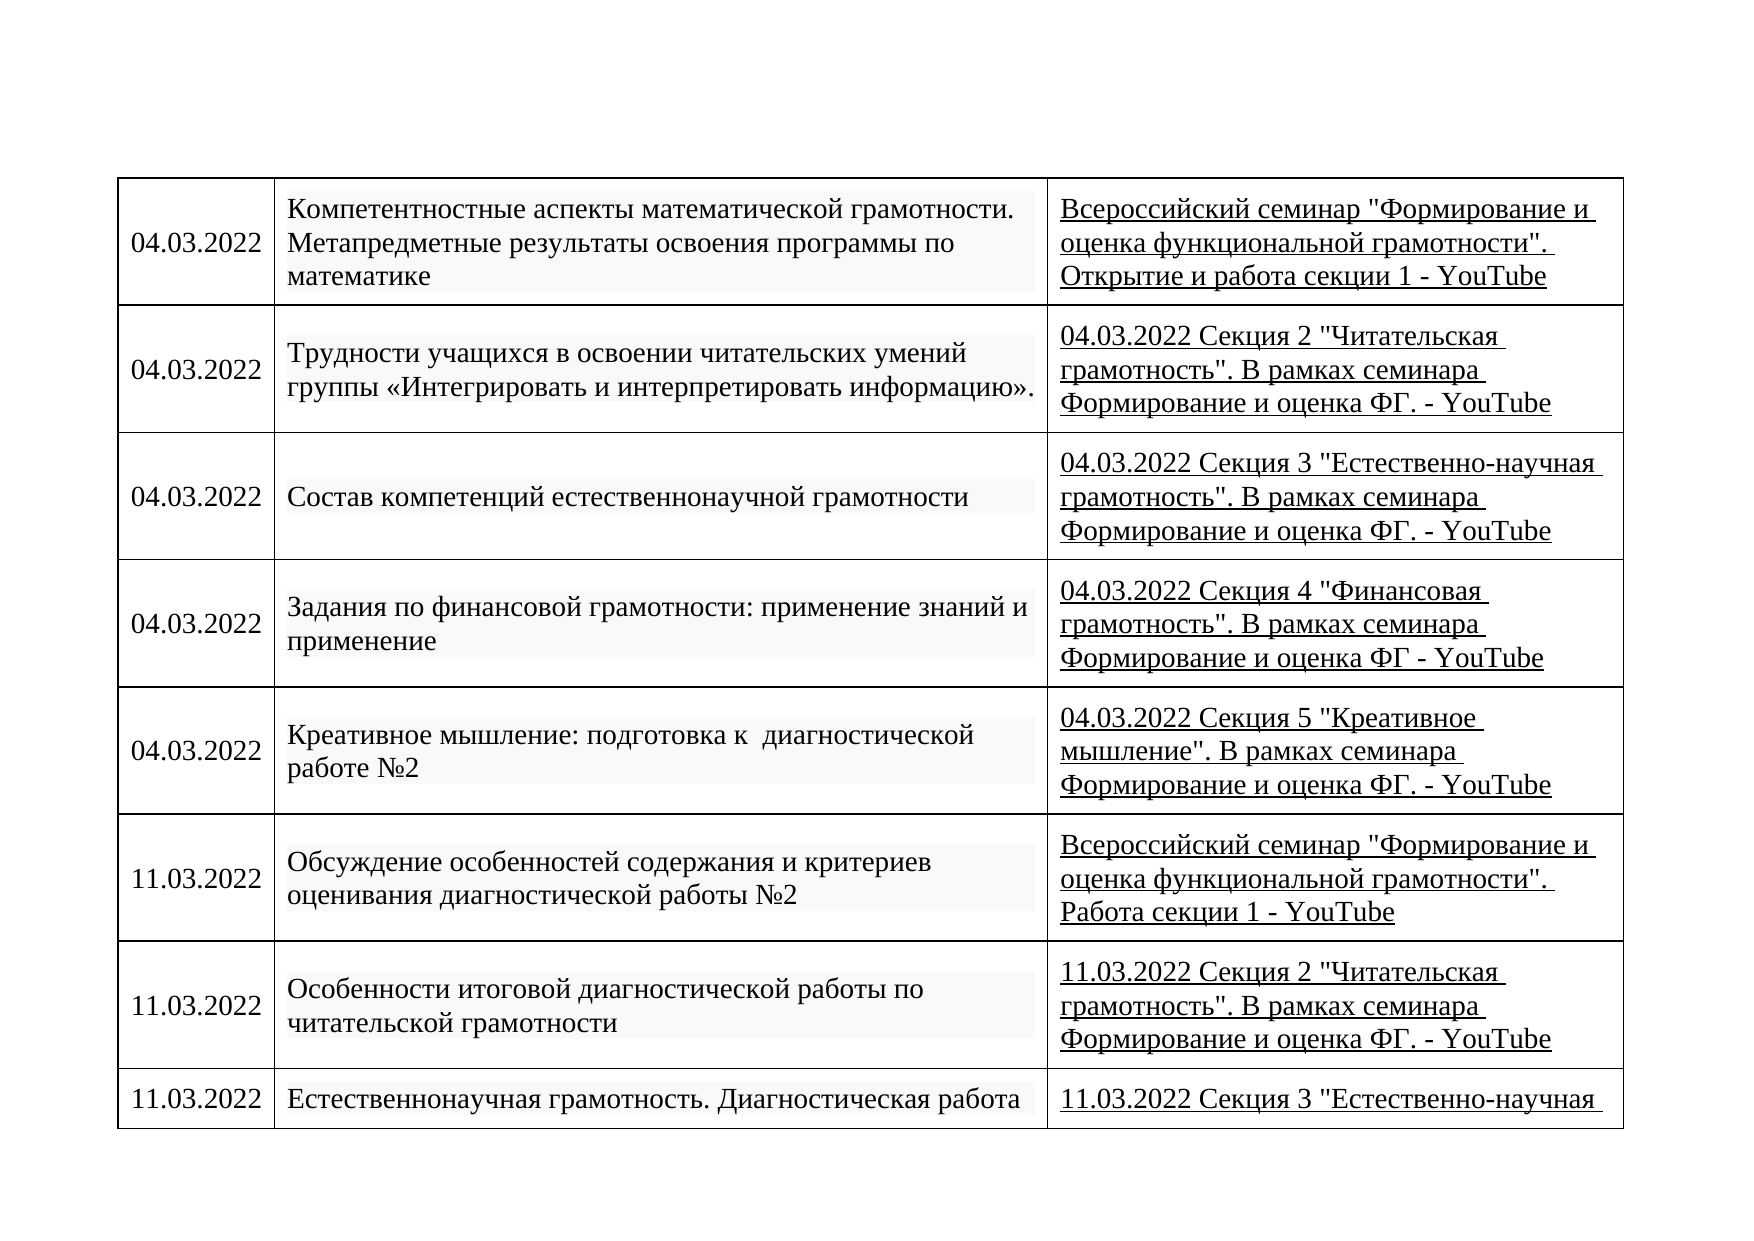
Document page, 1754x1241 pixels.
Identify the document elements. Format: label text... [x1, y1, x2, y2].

table_cell 11.03.2022 [119, 942, 274, 1067]
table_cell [275, 1069, 1047, 1128]
table_cell Состав компетенций естественнонаучной грамотности [275, 433, 1047, 559]
table_cell 04.03.2022 [119, 179, 274, 304]
table_cell 04.03.2022 [119, 306, 274, 432]
table_cell Задания по финансовой грамотности: применение знаний и применение [275, 560, 1047, 686]
table_cell 04.03.2022 Секция 4 "Финансовая грамотность". В рамках семинара Формирование и оценка ФГ - YouTube [1048, 560, 1623, 686]
table_cell Всероссийский семинар "Формирование и оценка функциональной грамотности". Открытие и работа секции 1 - YouTube [1048, 179, 1623, 304]
table_cell 11.03.2022 Секция 2 "Читательская грамотность". В рамках семинара Формирование и оценка ФГ. - YouTube [1048, 942, 1623, 1067]
table_cell 04.03.2022 Секция 2 "Читательская грамотность". В рамках семинара Формирование и оценка ФГ. - YouTube [1048, 306, 1623, 432]
table_cell 04.03.2022 Секция 5 "Креативное мышление". В рамках семинара Формирование и оценка ФГ. - YouTube [1048, 688, 1623, 813]
table_cell 04.03.2022 [119, 433, 274, 559]
table_cell 04.03.2022 Секция 3 "Естественно-научная грамотность". В рамках семинара Формирование и оценка ФГ. - YouTube [1048, 433, 1623, 559]
table_cell Креативное мышление: подготовка к диагностической работе №2 [275, 688, 1047, 813]
table_cell 11.03.2022 [119, 1069, 274, 1128]
table_cell Трудности учащихся в освоении читательских умений группы «Интегрировать и интерпретировать информацию». [275, 306, 1047, 432]
table_cell Обсуждение особенностей содержания и критериев оценивания диагностической работы №2 [275, 815, 1047, 940]
table_cell 04.03.2022 [119, 560, 274, 686]
table_cell Компетентностные аспекты математической грамотности. Метапредметные результаты освоения программы по математике [275, 179, 1047, 304]
table_cell Особенности итоговой диагностической работы по читательской грамотности [275, 942, 1047, 1067]
table_cell Всероссийский семинар "Формирование и оценка функциональной грамотности". Работа секции 1 - YouTube [1048, 815, 1623, 940]
table_cell 04.03.2022 [119, 688, 274, 813]
table_cell 11.03.2022 [119, 815, 274, 940]
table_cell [1048, 1069, 1623, 1128]
